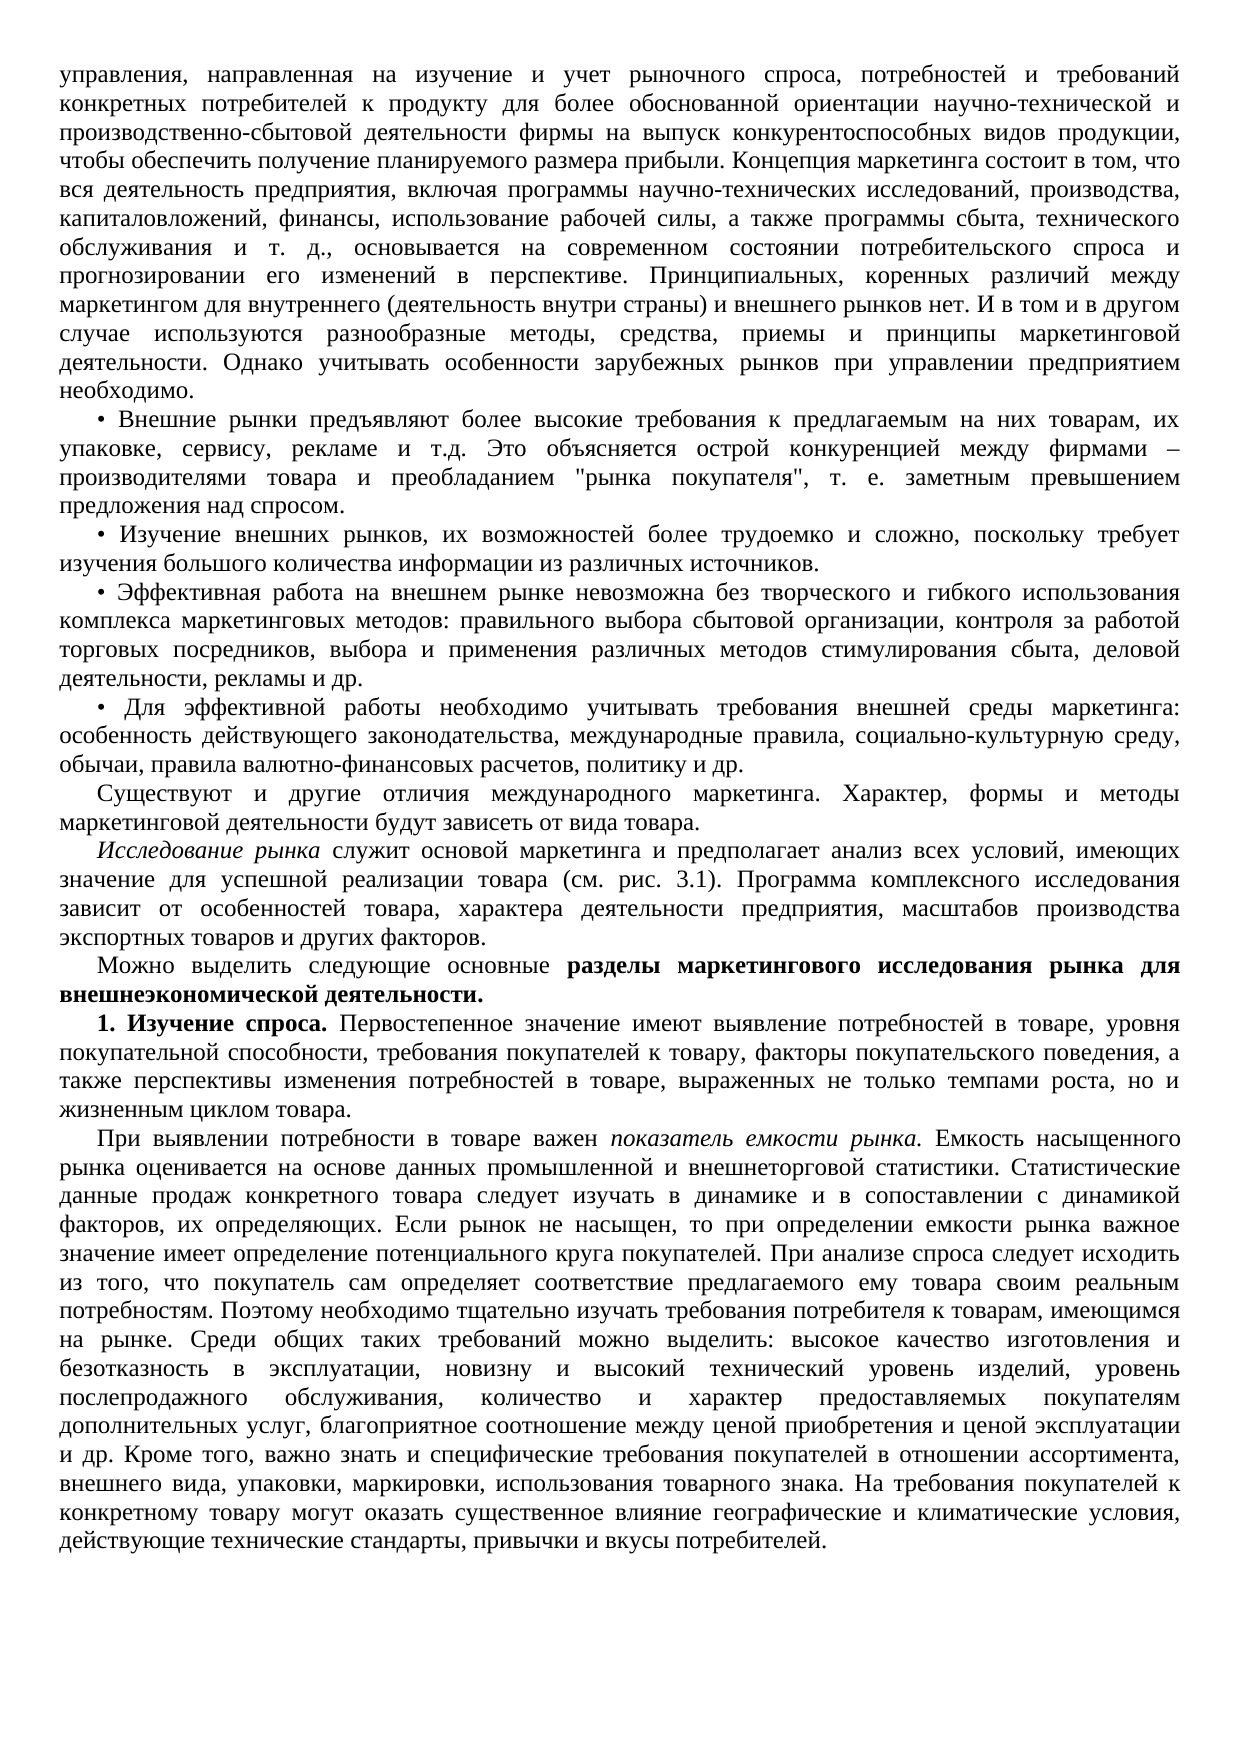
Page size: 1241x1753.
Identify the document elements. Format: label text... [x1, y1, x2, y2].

text • Эффективная работа на внешнем рынке невозможна без творческого и гибкого использования комплекса маркетинговых методов: правильного выбора сбытовой организации, контроля за работой торговых посредников, выбора и применения различных методов стимулирования сбыта, деловой деятельности, рекламы и др. [59, 577, 1181, 692]
text • Изучение внешних рынков, их возможностей более трудоемко и сложно, поскольку требует изучения большого количества информации из различных источников. [59, 519, 1181, 577]
text Можно выделить следующие основные разделы маркетингового исследования рынка для внешнеэкономической деятельности. [59, 950, 1181, 1008]
text 1. Изучение спроса. Первостепенное значение имеют выявление потребностей в товаре, уровня покупательной способности, требования покупателей к товару, факторы покупательского поведения, а также перспективы изменения потребностей в товаре, выраженных не только темпами роста, но и жизненным циклом товара. [59, 1008, 1181, 1123]
text • Для эффективной работы необходимо учитывать требования внешней среды маркетинга: особенность действующего законодательства, международные правила, социально-культурную среду, обычаи, правила валютно-финансовых расчетов, политику и др. [59, 692, 1181, 778]
text Существуют и другие отличия международного маркетинга. Характер, формы и методы маркетинговой деятельности будут зависеть от вида товара. [59, 778, 1181, 835]
text • Внешние рынки предъявляют более высокие требования к предлагаемым на них товарам, их упаковке, сервису, рекламе и т.д. Это объясняется острой конкуренцией между фирмами – производителями товара и преобладанием "рынка покупателя", т. е. заметным превышением предложения над спросом. [59, 404, 1181, 519]
text Исследование рынка служит основой маркетинга и предполагает анализ всех условий, имеющих значение для успешной реализации товара (см. рис. 3.1). Программа комплексного исследования зависит от особенностей товара, характера деятельности предприятия, масштабов производства экспортных товаров и других факторов. [59, 835, 1181, 950]
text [59, 59, 1181, 404]
text При выявлении потребности в товаре важен показатель емкости рынка. Емкость насыщенного рынка оценивается на основе данных промышленной и внешнеторговой статистики. Статистические данные продаж конкретного товара следует изучать в динамике и в сопоставлении с динамикой факторов, их определяющих. Если рынок не насыщен, то при определении емкости рынка важное значение имеет определение потенциального круга покупателей. При анализе спроса следует исходить из того, что покупатель сам определяет соответствие предлагаемого ему товара своим реальным потребностям. Поэтому необходимо тщательно изучать требования потребителя к товарам, имеющимся на рынке. Среди общих таких требований можно выделить: высокое качество изготовления и безотказность в эксплуатации, новизну и высокий технический уровень изделий, уровень послепродажного обслуживания, количество и характер предоставляемых покупателям дополнительных услуг, благоприятное соотношение между ценой приобретения и ценой эксплуатации и др. Кроме того, важно знать и специфические требования покупателей в отношении ассортимента, внешнего вида, упаковки, маркировки, использования товарного знака. На требования покупателей к конкретному товару могут оказать существенное влияние географические и климатические условия, действующие технические стандарты, привычки и вкусы потребителей. [59, 1123, 1181, 1554]
